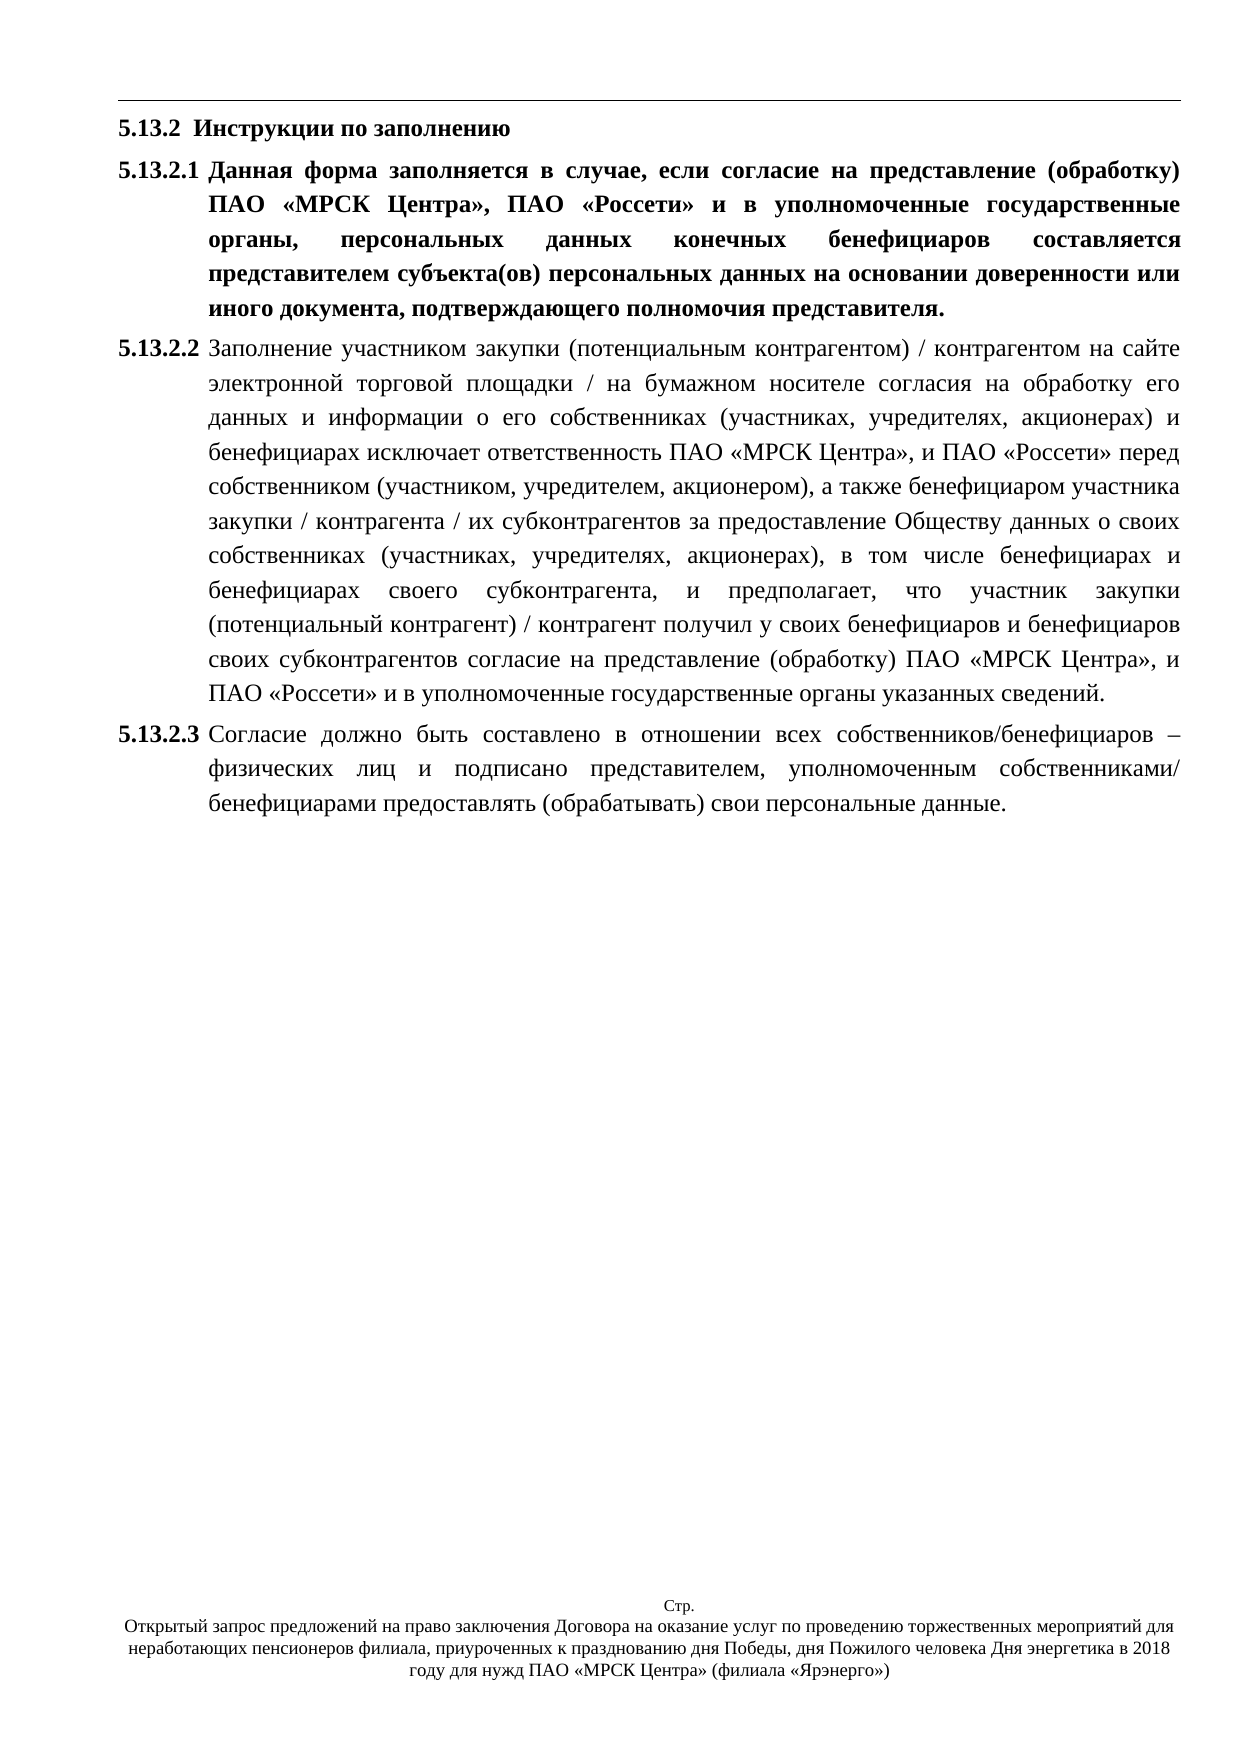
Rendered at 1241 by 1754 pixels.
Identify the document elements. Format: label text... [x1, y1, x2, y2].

subtitle Инструкции по заполнению [118, 113, 1181, 142]
list Данная форма заполняется в случае, если согласие на представление (обработку) ПАО «МРСК Центра», ПАО «Россети» и в уполномоченные государственные органы, персональных данных конечных бенефициаров составляется представителем субъекта(ов) персональных данных на основании доверенности или иного документа, подтверждающего полномочия представителя. [118, 155, 1181, 321]
list Согласие должно быть составлено в отношении всех собственников/бенефициаров – физических лиц и подписано представителем, уполномоченным собственниками/ бенефициарами предоставлять (обрабатывать) свои персональные данные. [118, 719, 1181, 817]
list Заполнение участником закупки (потенциальным контрагентом) / контрагентом на сайте электронной торговой площадки / на бумажном носителе согласия на обработку его данных и информации о его собственниках (участниках, учредителях, акционерах) и бенефициарах исключает ответственность ПАО «МРСК Центра», и ПАО «Россети» перед собственником (участником, учредителем, акционером), а также бенефициаром участника закупки / контрагента / их субконтрагентов за предоставление Обществу данных о своих собственниках (участниках, учредителях, акционерах), в том числе бенефициарах и бенефициарах своего субконтрагента, и предполагает, что участник закупки (потенциальный контрагент) / контрагент получил у своих бенефициаров и бенефициаров своих субконтрагентов согласие на представление (обработку) ПАО «МРСК Центра», и ПАО «Россети» и в уполномоченные государственные органы указанных сведений. [118, 333, 1181, 707]
